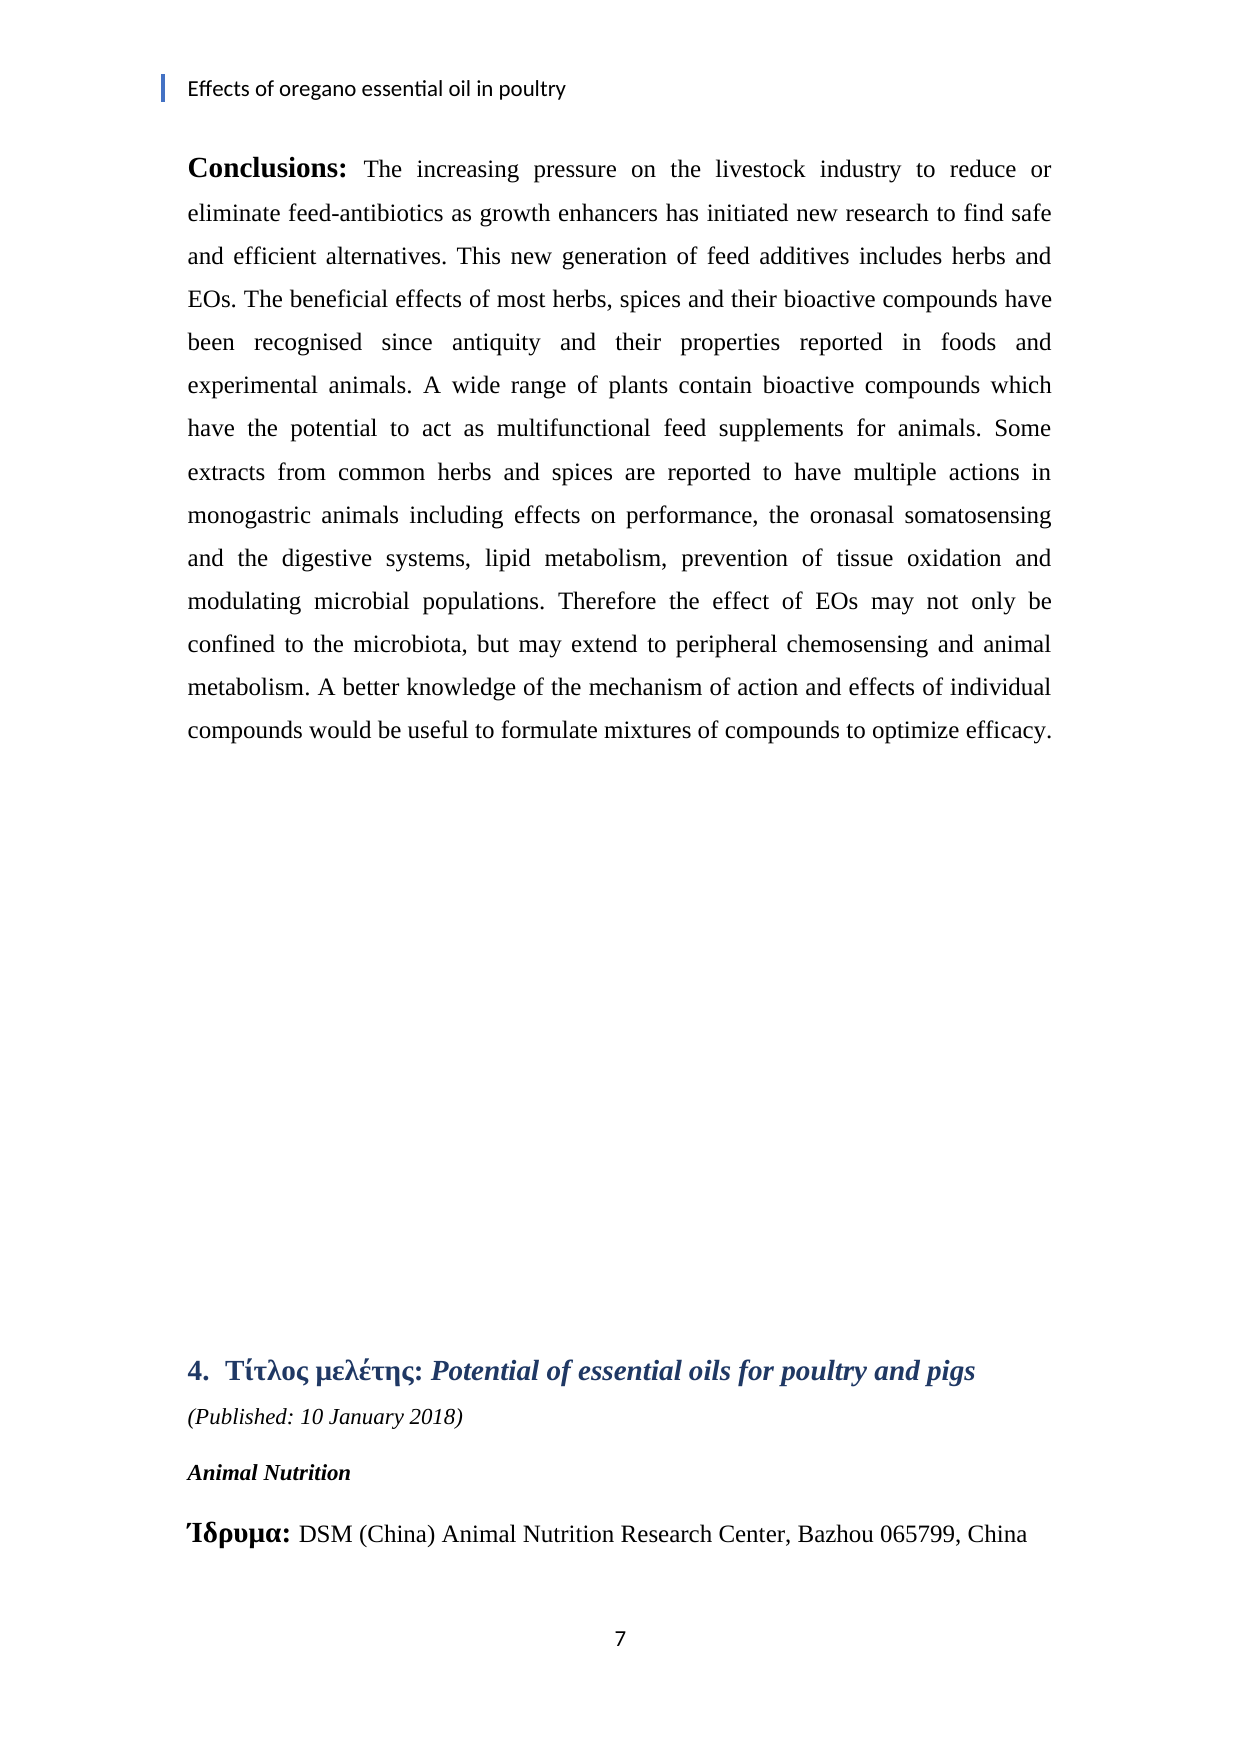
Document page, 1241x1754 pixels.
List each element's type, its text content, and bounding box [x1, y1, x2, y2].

text Conclusions: The increasing pressure on the livestock industry to reduce or eliminate feed-antibiotics as growth enhancers has initiated new research to find safe and efficient alternatives. This new generation of feed additives includes herbs and EOs. The beneficial effects of most herbs, spices and their bioactive compounds have been recognised since antiquity and their properties reported in foods and experimental animals. A wide range of plants contain bioactive compounds which have the potential to act as multifunctional feed supplements for animals. Some extracts from common herbs and spices are reported to have multiple actions in monogastric animals including effects on performance, the oronasal somatosensing and the digestive systems, lipid metabolism, prevention of tissue oxidation and modulating microbial populations. Therefore the effect of EOs may not only be confined to the microbiota, but may extend to peripheral chemosensing and animal metabolism. A better knowledge of the mechanism of action and effects of individual compounds would be useful to formulate mixtures of compounds to optimize efficacy. [187, 150, 1053, 744]
text Ίδρυμα: DSM (China) Animal Nutrition Research Center, Bazhou 065799, China [187, 1516, 1053, 1549]
subtitle Τίτλος μελέτης: Potential of essential oils for poultry and pigs [187, 1353, 1053, 1387]
text (Published: 10 January 2018) [187, 1403, 1053, 1430]
text Animal Nutrition [187, 1459, 1053, 1486]
